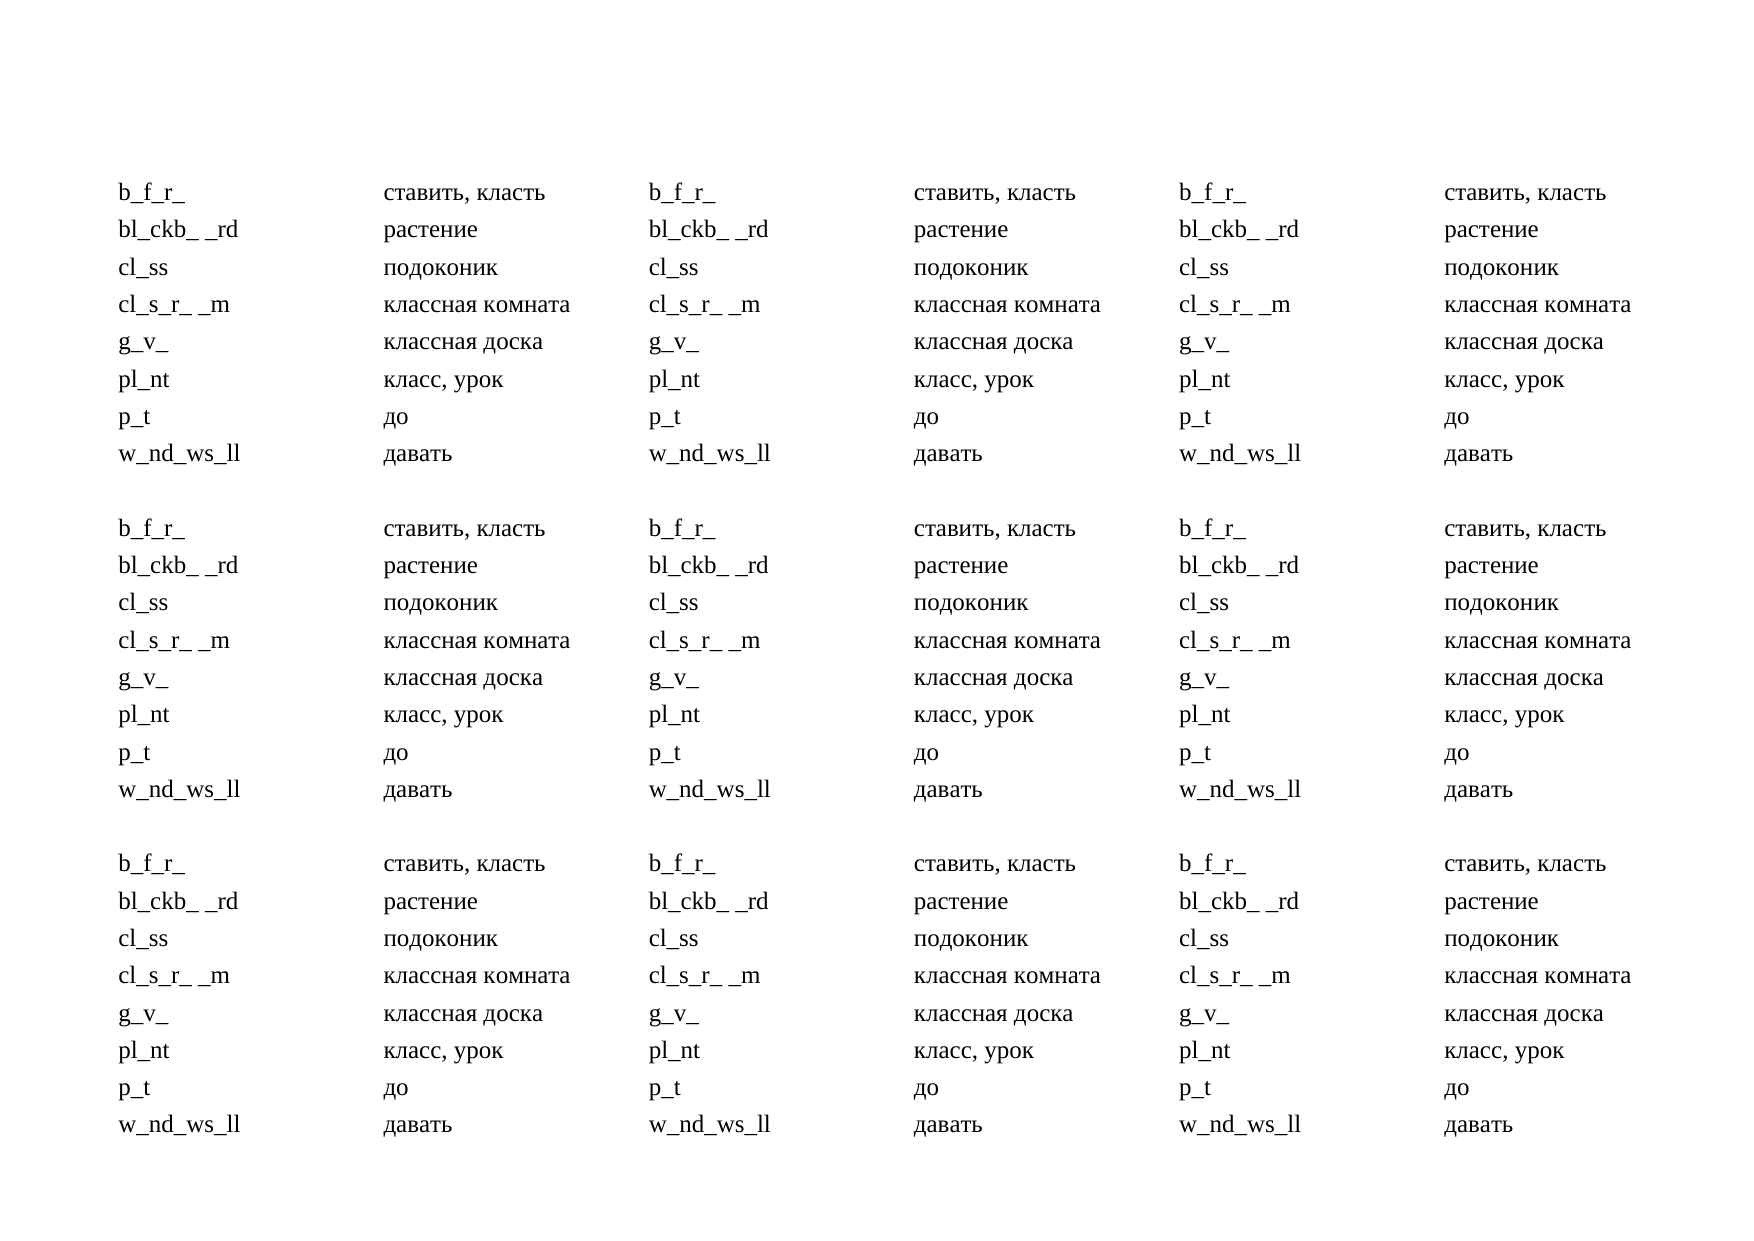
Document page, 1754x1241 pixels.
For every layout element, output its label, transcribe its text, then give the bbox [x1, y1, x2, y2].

text cl_s_r_ _m [1179, 625, 1370, 653]
text подоконик [1444, 923, 1636, 952]
text ставить, класть [914, 177, 1105, 206]
text pl_nt [648, 699, 840, 728]
text p_t [118, 401, 309, 430]
text cl_s_r_ _m [648, 289, 840, 318]
text cl_ss [648, 923, 840, 952]
text давать [1444, 438, 1636, 467]
text p_t [118, 1072, 309, 1101]
text cl_s_r_ _m [648, 625, 840, 653]
text p_t [118, 737, 309, 765]
text классная комната [1444, 289, 1636, 318]
text класс, урок [383, 364, 575, 392]
text g_v_ [648, 662, 840, 691]
text класс, урок [1444, 364, 1636, 392]
text до [383, 737, 575, 765]
text подоконик [914, 923, 1105, 952]
text g_v_ [1179, 326, 1370, 355]
text класс, урок [383, 699, 575, 728]
text растение [383, 550, 575, 579]
text b_f_r_ [1179, 848, 1370, 877]
text g_v_ [118, 326, 309, 355]
text классная доска [383, 998, 575, 1026]
text w_nd_ws_ll [648, 438, 840, 467]
text подоконик [383, 587, 575, 616]
text давать [383, 438, 575, 467]
text b_f_r_ [118, 177, 309, 206]
text растение [1444, 886, 1636, 914]
text cl_s_r_ _m [1179, 960, 1370, 989]
text p_t [1179, 401, 1370, 430]
text pl_nt [118, 364, 309, 392]
text bl_ckb_ _rd [1179, 214, 1370, 243]
text bl_ckb_ _rd [118, 214, 309, 243]
text классная комната [914, 289, 1105, 318]
text давать [914, 774, 1105, 803]
text cl_ss [1179, 587, 1370, 616]
text давать [1444, 774, 1636, 803]
text cl_s_r_ _m [118, 625, 309, 653]
text cl_s_r_ _m [118, 289, 309, 318]
text давать [383, 774, 575, 803]
text классная комната [1444, 625, 1636, 653]
text cl_ss [118, 587, 309, 616]
text bl_ckb_ _rd [648, 886, 840, 914]
text до [1444, 401, 1636, 430]
text классная доска [383, 326, 575, 355]
text p_t [648, 1072, 840, 1101]
text до [383, 1072, 575, 1101]
text ставить, класть [1444, 177, 1636, 206]
text классная доска [1444, 998, 1636, 1026]
text ставить, класть [383, 848, 575, 877]
text w_nd_ws_ll [1179, 774, 1370, 803]
text bl_ckb_ _rd [1179, 886, 1370, 914]
text до [383, 401, 575, 430]
text g_v_ [1179, 662, 1370, 691]
text w_nd_ws_ll [648, 774, 840, 803]
text растение [383, 214, 575, 243]
text pl_nt [118, 699, 309, 728]
text до [914, 1072, 1105, 1101]
text ставить, класть [383, 513, 575, 542]
text давать [914, 438, 1105, 467]
text ставить, класть [914, 848, 1105, 877]
text подоконик [383, 923, 575, 952]
text давать [383, 1109, 575, 1138]
text классная комната [914, 960, 1105, 989]
text b_f_r_ [648, 848, 840, 877]
text pl_nt [118, 1035, 309, 1064]
text ставить, класть [1444, 513, 1636, 542]
text классная доска [914, 326, 1105, 355]
text p_t [1179, 737, 1370, 765]
text g_v_ [1179, 998, 1370, 1026]
text w_nd_ws_ll [648, 1109, 840, 1138]
text w_nd_ws_ll [118, 438, 309, 467]
text ставить, класть [914, 513, 1105, 542]
text ставить, класть [1444, 848, 1636, 877]
text подоконик [383, 252, 575, 281]
text bl_ckb_ _rd [118, 886, 309, 914]
text cl_ss [648, 587, 840, 616]
text классная доска [914, 998, 1105, 1026]
text классная доска [1444, 326, 1636, 355]
text растение [1444, 550, 1636, 579]
text класс, урок [383, 1035, 575, 1064]
text до [914, 737, 1105, 765]
text классная доска [914, 662, 1105, 691]
text w_nd_ws_ll [118, 774, 309, 803]
text p_t [1179, 1072, 1370, 1101]
text подоконик [1444, 252, 1636, 281]
text классная комната [914, 625, 1105, 653]
text класс, урок [914, 364, 1105, 392]
text pl_nt [648, 1035, 840, 1064]
text b_f_r_ [648, 177, 840, 206]
text классная комната [383, 289, 575, 318]
text bl_ckb_ _rd [1179, 550, 1370, 579]
text g_v_ [648, 998, 840, 1026]
text pl_nt [648, 364, 840, 392]
text bl_ckb_ _rd [648, 550, 840, 579]
text давать [1444, 1109, 1636, 1138]
text классная комната [1444, 960, 1636, 989]
text b_f_r_ [118, 513, 309, 542]
text w_nd_ws_ll [1179, 1109, 1370, 1138]
text cl_ss [1179, 923, 1370, 952]
text растение [1444, 214, 1636, 243]
text подоконик [914, 587, 1105, 616]
text растение [383, 886, 575, 914]
text g_v_ [118, 662, 309, 691]
text g_v_ [118, 998, 309, 1026]
text bl_ckb_ _rd [118, 550, 309, 579]
text b_f_r_ [1179, 177, 1370, 206]
text bl_ckb_ _rd [648, 214, 840, 243]
text класс, урок [1444, 1035, 1636, 1064]
text до [1444, 737, 1636, 765]
text до [914, 401, 1105, 430]
text класс, урок [1444, 699, 1636, 728]
text pl_nt [1179, 364, 1370, 392]
text b_f_r_ [118, 848, 309, 877]
text cl_ss [1179, 252, 1370, 281]
text w_nd_ws_ll [118, 1109, 309, 1138]
text cl_s_r_ _m [648, 960, 840, 989]
text cl_ss [118, 923, 309, 952]
text p_t [648, 401, 840, 430]
text cl_ss [118, 252, 309, 281]
text b_f_r_ [1179, 513, 1370, 542]
text давать [914, 1109, 1105, 1138]
text g_v_ [648, 326, 840, 355]
text класс, урок [914, 699, 1105, 728]
text b_f_r_ [648, 513, 840, 542]
text до [1444, 1072, 1636, 1101]
text cl_s_r_ _m [1179, 289, 1370, 318]
text растение [914, 214, 1105, 243]
text ставить, класть [383, 177, 575, 206]
text pl_nt [1179, 1035, 1370, 1064]
text класс, урок [914, 1035, 1105, 1064]
text классная доска [1444, 662, 1636, 691]
text cl_ss [648, 252, 840, 281]
text классная комната [383, 960, 575, 989]
text растение [914, 886, 1105, 914]
text p_t [648, 737, 840, 765]
text pl_nt [1179, 699, 1370, 728]
text подоконик [914, 252, 1105, 281]
text классная доска [383, 662, 575, 691]
text классная комната [383, 625, 575, 653]
text cl_s_r_ _m [118, 960, 309, 989]
text растение [914, 550, 1105, 579]
text подоконик [1444, 587, 1636, 616]
text w_nd_ws_ll [1179, 438, 1370, 467]
